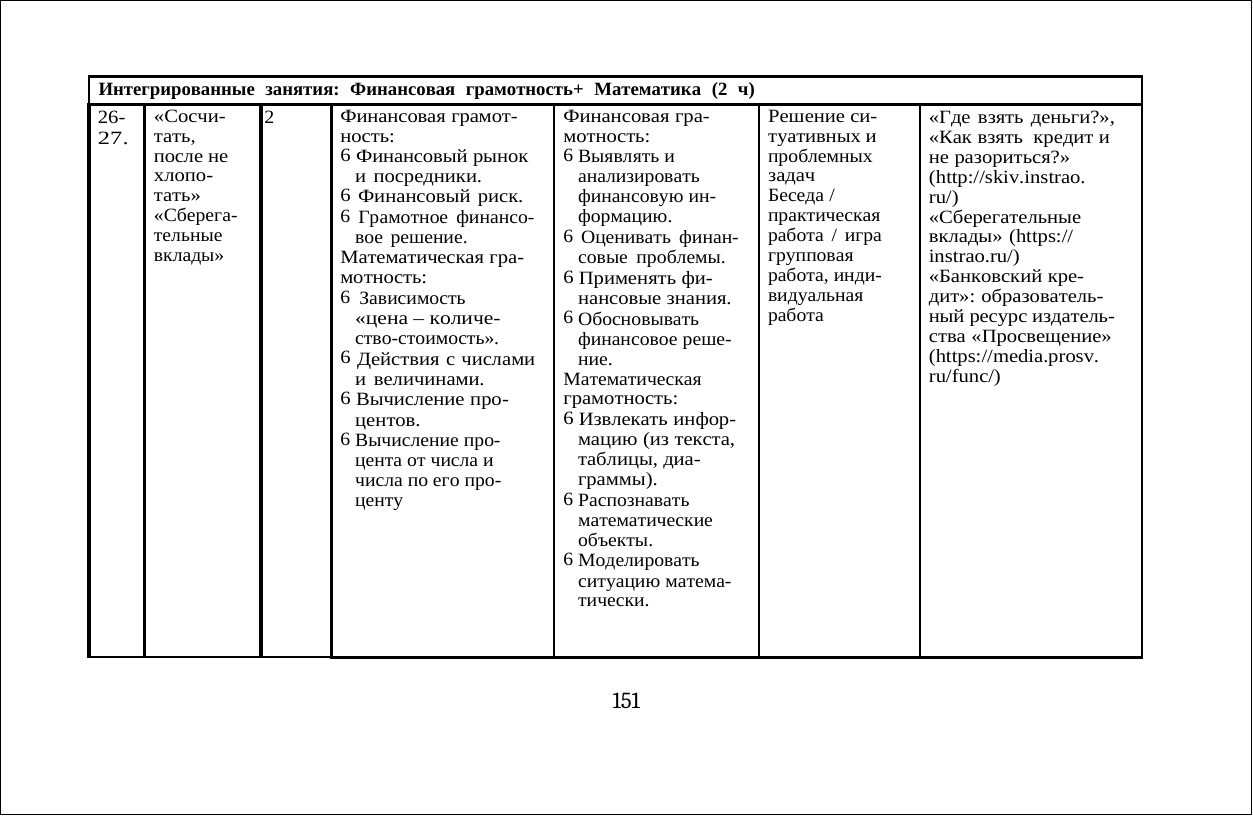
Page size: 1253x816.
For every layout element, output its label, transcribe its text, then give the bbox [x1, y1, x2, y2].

table_cell «Где взять деньги?», «Как взять кредит и не разориться?» (http://skiv.instrao. ru/) «Сберегательные вклады» (https:// instrao.ru/) «Банковский кре- дит»: образователь- ный ресурс издатель- ства «Просвещение» (https://media.prosv. ru/func/) [921, 106, 1141, 656]
table_cell 2 [263, 106, 330, 656]
table_cell 26- 27. [91, 106, 143, 656]
table_cell Финансовая гра- мотность: 6 Выявлять и анализировать финансовую ин- формацию. 6 Оценивать финан- совые проблемы. 6 Применять фи- нансовые знания. 6 Обосновывать финансовое реше- ние. Математическая грамотность: 6 Извлекать инфор- мацию (из текста, таблицы, диа- граммы). 6 Распознавать математические объекты. 6 Моделировать ситуацию матема- тически. [555, 106, 758, 656]
table_header Интегрированные занятия: Финансовая грамотность+ Математика (2 ч) [90, 78, 1141, 103]
table_cell Финансовая грамот- ность: 6 Финансовый рынок и посредники. 6 Финансовый риск. 6 Грамотное финансо- вое решение. Математическая гра- мотность: 6 Зависимость «цена – количе- ство-стоимость». 6 Действия с числами и величинами. 6 Вычисление про- центов. 6 Вычисление про- цента от числа и числа по его про- центу [333, 106, 553, 656]
table_cell «Сосчи- тать, после не хлопо- тать» «Сберега- тельные вклады» [146, 106, 259, 656]
table_cell Решение си- туативных и проблемных задач Беседа / практическая работа / игра групповая работа, инди- видуальная работа [760, 106, 919, 656]
